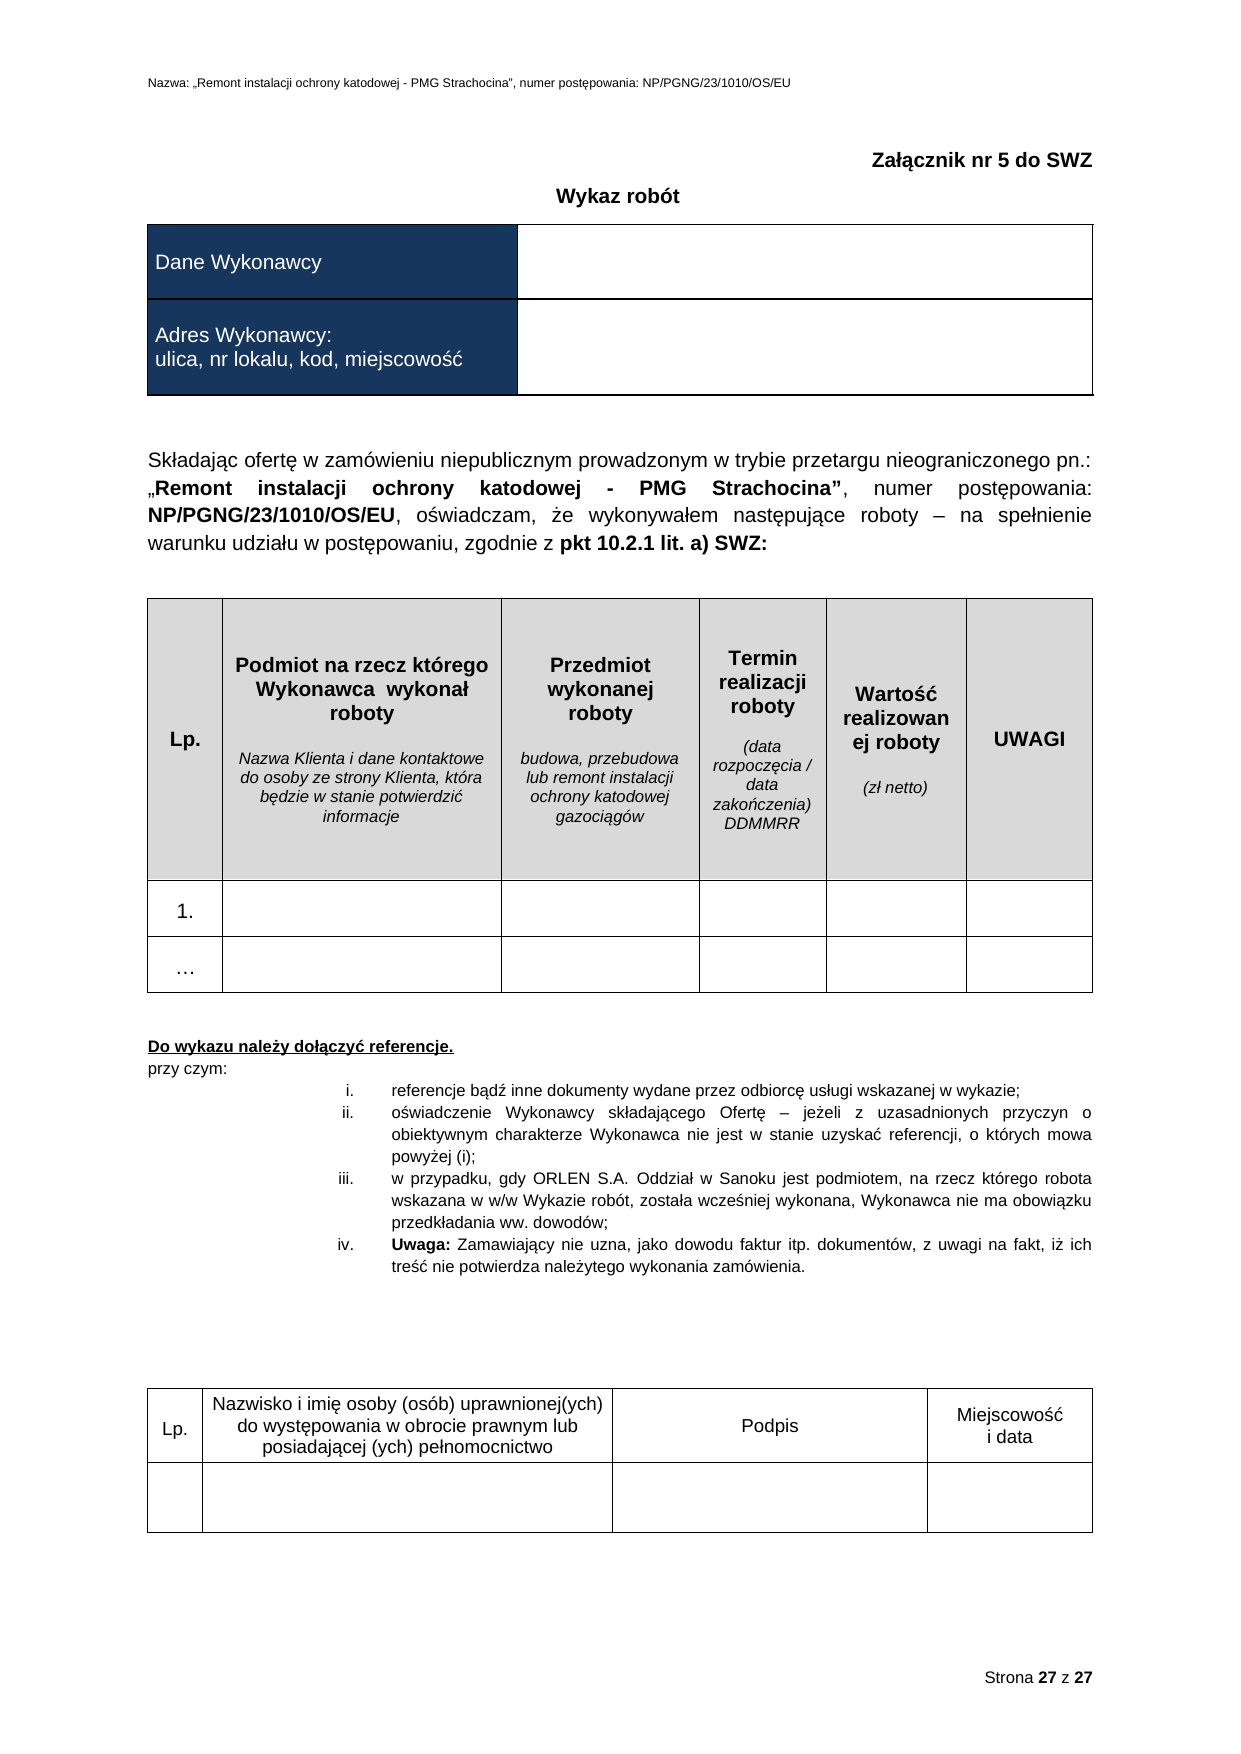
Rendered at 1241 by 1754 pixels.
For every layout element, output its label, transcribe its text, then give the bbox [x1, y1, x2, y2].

text Do wykazu należy dołączyć referencje. [148, 1037, 1093, 1056]
table_cell … [148, 937, 222, 992]
list referencje bądź inne dokumenty wydane przez odbiorcę usługi wskazanej w wykazie; [354, 1081, 1093, 1100]
table_cell [502, 881, 699, 936]
text przy czym: [148, 1058, 1093, 1078]
table_cell [518, 300, 1092, 394]
table_header Termin realizacji roboty (data rozpoczęcia / data zakończenia) DDMMRR [700, 599, 826, 879]
list oświadczenie Wykonawcy składającego Ofertę – jeżeli z uzasadnionych przyczyn o obiektywnym charakterze Wykonawca nie jest w stanie uzyskać referencji, o których mowa powyżej (i); [354, 1102, 1093, 1166]
table_header Miejscowość i data [928, 1389, 1092, 1462]
table_cell [827, 881, 966, 936]
table_cell [148, 1463, 202, 1532]
table_cell [613, 1463, 927, 1532]
table_cell [203, 1463, 612, 1532]
table_cell [700, 937, 826, 992]
table_header Podpis [613, 1389, 927, 1462]
text Załącznik nr 5 do SWZ [148, 148, 1093, 172]
text Wykaz robót [148, 183, 1088, 207]
list Uwaga: Zamawiający nie uzna, jako dowodu faktur itp. dokumentów, z uwagi na fakt, iż ich treść nie potwierdza należytego wykonania zamówienia. [354, 1234, 1093, 1276]
table_header Lp. [148, 1389, 202, 1462]
list w przypadku, gdy ORLEN S.A. Oddział w Sanoku jest podmiotem, na rzecz którego robota wskazana w w/w Wykazie robót, została wcześniej wykonana, Wykonawca nie ma obowiązku przedkładania ww. dowodów; [354, 1168, 1093, 1232]
table_header Przedmiot wykonanej roboty budowa, przebudowa lub remont instalacji ochrony katodowej gazociągów [502, 599, 699, 879]
table_header Wartość realizowanej roboty (zł netto) [827, 599, 966, 879]
table_cell [223, 937, 501, 992]
table_cell Adres Wykonawcy: ulica, nr lokalu, kod, miejscowość [148, 300, 517, 394]
table_cell [700, 881, 826, 936]
table_header Lp. [148, 599, 222, 879]
table_cell 1. [148, 881, 222, 936]
table_header Nazwisko i imię osoby (osób) uprawnionej(ych) do występowania w obrocie prawnym lub posiadającej (ych) pełnomocnictwo [203, 1389, 612, 1462]
table_cell [967, 937, 1092, 992]
table_cell [223, 881, 501, 936]
table_header Dane Wykonawcy [148, 225, 517, 298]
table_cell [928, 1463, 1092, 1532]
table_cell [967, 881, 1092, 936]
table_header Podmiot na rzecz którego Wykonawca wykonał roboty Nazwa Klienta i dane kontaktowe do osoby ze strony Klienta, która będzie w stanie potwierdzić informacje [223, 599, 501, 879]
text Składając ofertę w zamówieniu niepublicznym prowadzonym w trybie przetargu nieograniczonego pn.: „Remont instalacji ochrony katodowej - PMG Strachocina”, numer postępowania: NP/PGNG/23/1010/OS/EU, oświadczam, że wykonywałem następujące roboty – na spełnienie warunku udziału w postępowaniu, zgodnie z pkt 10.2.1 lit. a) SWZ: [148, 448, 1093, 554]
table_header UWAGI [967, 599, 1092, 879]
table_header [518, 225, 1092, 298]
table_cell [502, 937, 699, 992]
table_cell [827, 937, 966, 992]
